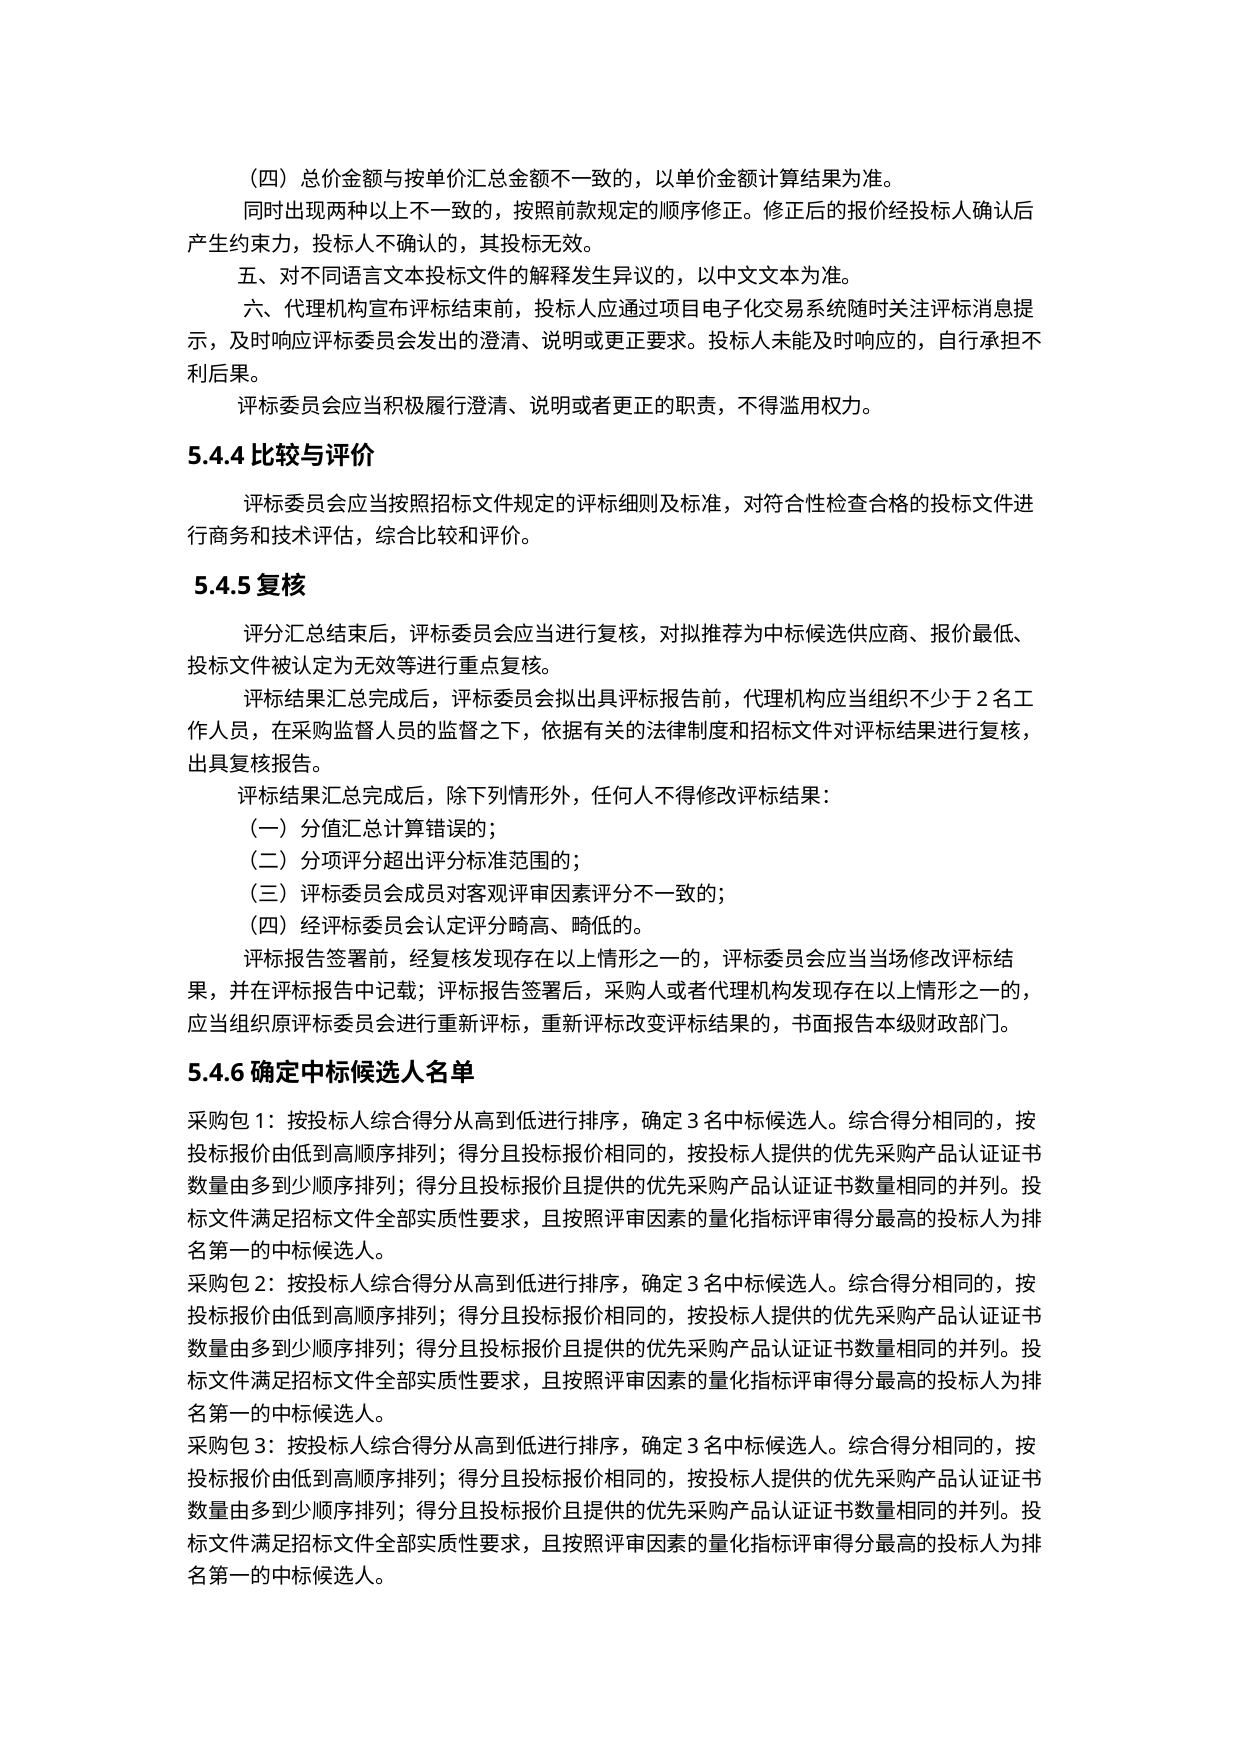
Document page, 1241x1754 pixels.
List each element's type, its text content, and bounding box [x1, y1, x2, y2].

text 5.4.5复核 [187, 552, 1053, 617]
text 5.4.6确定中标候选人名单 [187, 1039, 1053, 1104]
text 评标委员会应当积极履行澄清、说明或者更正的职责，不得滥用权力。 [187, 389, 1053, 422]
text 五、对不同语言文本投标文件的解释发生异议的，以中文文本为准。 [187, 259, 1053, 292]
text 采购包3：按投标人综合得分从高到低进行排序，确定3名中标候选人。综合得分相同的，按投标报价由低到高顺序排列；得分且投标报价相同的，按投标人提供的优先采购产品认证证书数量由多到少顺序排列；得分且投标报价且提供的优先采购产品认证证书数量相同的并列。投标文件满足招标文件全部实质性要求，且按照评审因素的量化指标评审得分最高的投标人为排名第一的中标候选人。 [187, 1429, 1053, 1592]
text （一）分值汇总计算错误的； [187, 812, 1053, 844]
text （二）分项评分超出评分标准范围的； [187, 844, 1053, 877]
text 评分汇总结束后，评标委员会应当进行复核，对拟推荐为中标候选供应商、报价最低、投标文件被认定为无效等进行重点复核。 [187, 617, 1053, 682]
text 5.4.4比较与评价 [187, 422, 1053, 487]
text 评标委员会应当按照招标文件规定的评标细则及标准，对符合性检查合格的投标文件进行商务和技术评估，综合比较和评价。 [187, 487, 1053, 552]
text 评标结果汇总完成后，评标委员会拟出具评标报告前，代理机构应当组织不少于2名工作人员，在采购监督人员的监督之下，依据有关的法律制度和招标文件对评标结果进行复核，出具复核报告。 [187, 682, 1053, 779]
text 同时出现两种以上不一致的，按照前款规定的顺序修正。修正后的报价经投标人确认后产生约束力，投标人不确认的，其投标无效。 [187, 194, 1053, 259]
text （四）总价金额与按单价汇总金额不一致的，以单价金额计算结果为准。 [187, 162, 1053, 194]
text 采购包1：按投标人综合得分从高到低进行排序，确定3名中标候选人。综合得分相同的，按投标报价由低到高顺序排列；得分且投标报价相同的，按投标人提供的优先采购产品认证证书数量由多到少顺序排列；得分且投标报价且提供的优先采购产品认证证书数量相同的并列。投标文件满足招标文件全部实质性要求，且按照评审因素的量化指标评审得分最高的投标人为排名第一的中标候选人。 [187, 1104, 1053, 1267]
text 六、代理机构宣布评标结束前，投标人应通过项目电子化交易系统随时关注评标消息提示，及时响应评标委员会发出的澄清、说明或更正要求。投标人未能及时响应的，自行承担不利后果。 [187, 292, 1053, 389]
text 采购包2：按投标人综合得分从高到低进行排序，确定3名中标候选人。综合得分相同的，按投标报价由低到高顺序排列；得分且投标报价相同的，按投标人提供的优先采购产品认证证书数量由多到少顺序排列；得分且投标报价且提供的优先采购产品认证证书数量相同的并列。投标文件满足招标文件全部实质性要求，且按照评审因素的量化指标评审得分最高的投标人为排名第一的中标候选人。 [187, 1267, 1053, 1429]
text 评标报告签署前，经复核发现存在以上情形之一的，评标委员会应当当场修改评标结果，并在评标报告中记载；评标报告签署后，采购人或者代理机构发现存在以上情形之一的，应当组织原评标委员会进行重新评标，重新评标改变评标结果的，书面报告本级财政部门。 [187, 942, 1053, 1039]
text （四）经评标委员会认定评分畸高、畸低的。 [187, 909, 1053, 942]
text （三）评标委员会成员对客观评审因素评分不一致的； [187, 877, 1053, 909]
text 评标结果汇总完成后，除下列情形外，任何人不得修改评标结果： [187, 779, 1053, 812]
